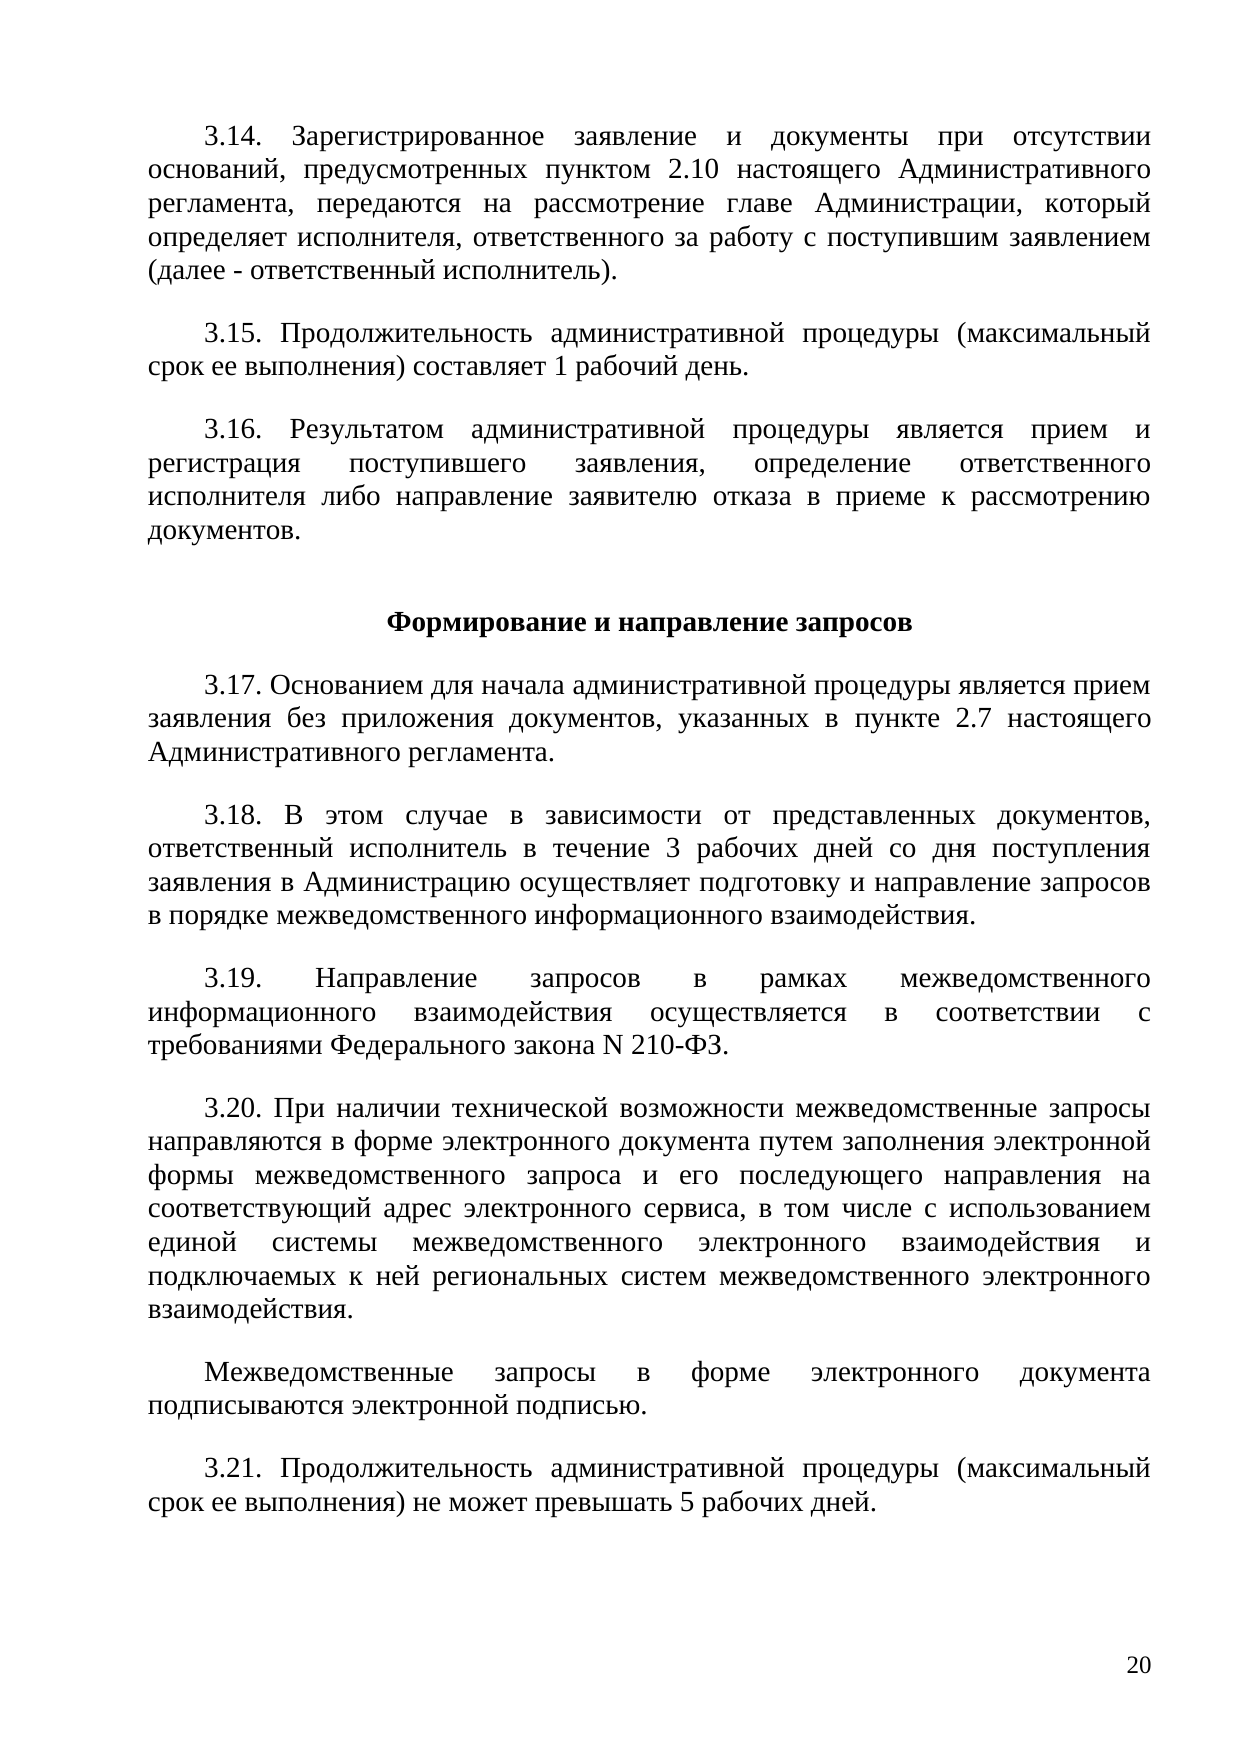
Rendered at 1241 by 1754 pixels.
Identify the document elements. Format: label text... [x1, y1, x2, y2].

text 3.20. При наличии технической возможности межведомственные запросы направляются в форме электронного документа путем заполнения электронной формы межведомственного запроса и его последующего направления на соответствующий адрес электронного сервиса, в том числе с использованием единой системы межведомственного электронного взаимодействия и подключаемых к ней региональных систем межведомственного электронного взаимодействия. [148, 1090, 1152, 1325]
text 3.21. Продолжительность административной процедуры (максимальный срок ее выполнения) не может превышать 5 рабочих дней. [148, 1450, 1152, 1517]
text 3.15. Продолжительность административной процедуры (максимальный срок ее выполнения) составляет 1 рабочий день. [148, 315, 1152, 382]
text 3.18. В этом случае в зависимости от представленных документов, ответственный исполнитель в течение 3 рабочих дней со дня поступления заявления в Администрацию осуществляет подготовку и направление запросов в порядке межведомственного информационного взаимодействия. [148, 797, 1152, 931]
text 3.14. Зарегистрированное заявление и документы при отсутствии оснований, предусмотренных пунктом 2.10 настоящего Административного регламента, передаются на рассмотрение главе Администрации, который определяет исполнителя, ответственного за работу с поступившим заявлением (далее - ответственный исполнитель). [148, 118, 1152, 286]
text 3.19. Направление запросов в рамках межведомственного информационного взаимодействия осуществляется в соответствии с требованиями Федерального закона N 210-ФЗ. [148, 960, 1152, 1061]
text Межведомственные запросы в форме электронного документа подписываются электронной подписью. [148, 1354, 1152, 1421]
text 3.17. Основанием для начала административной процедуры является прием заявления без приложения документов, указанных в пункте 2.7 настоящего Административного регламента. [148, 667, 1152, 768]
text 3.16. Результатом административной процедуры является прием и регистрация поступившего заявления, определение ответственного исполнителя либо направление заявителю отказа в приеме к рассмотрению документов. [148, 411, 1152, 545]
text Формирование и направление запросов [148, 604, 1152, 638]
